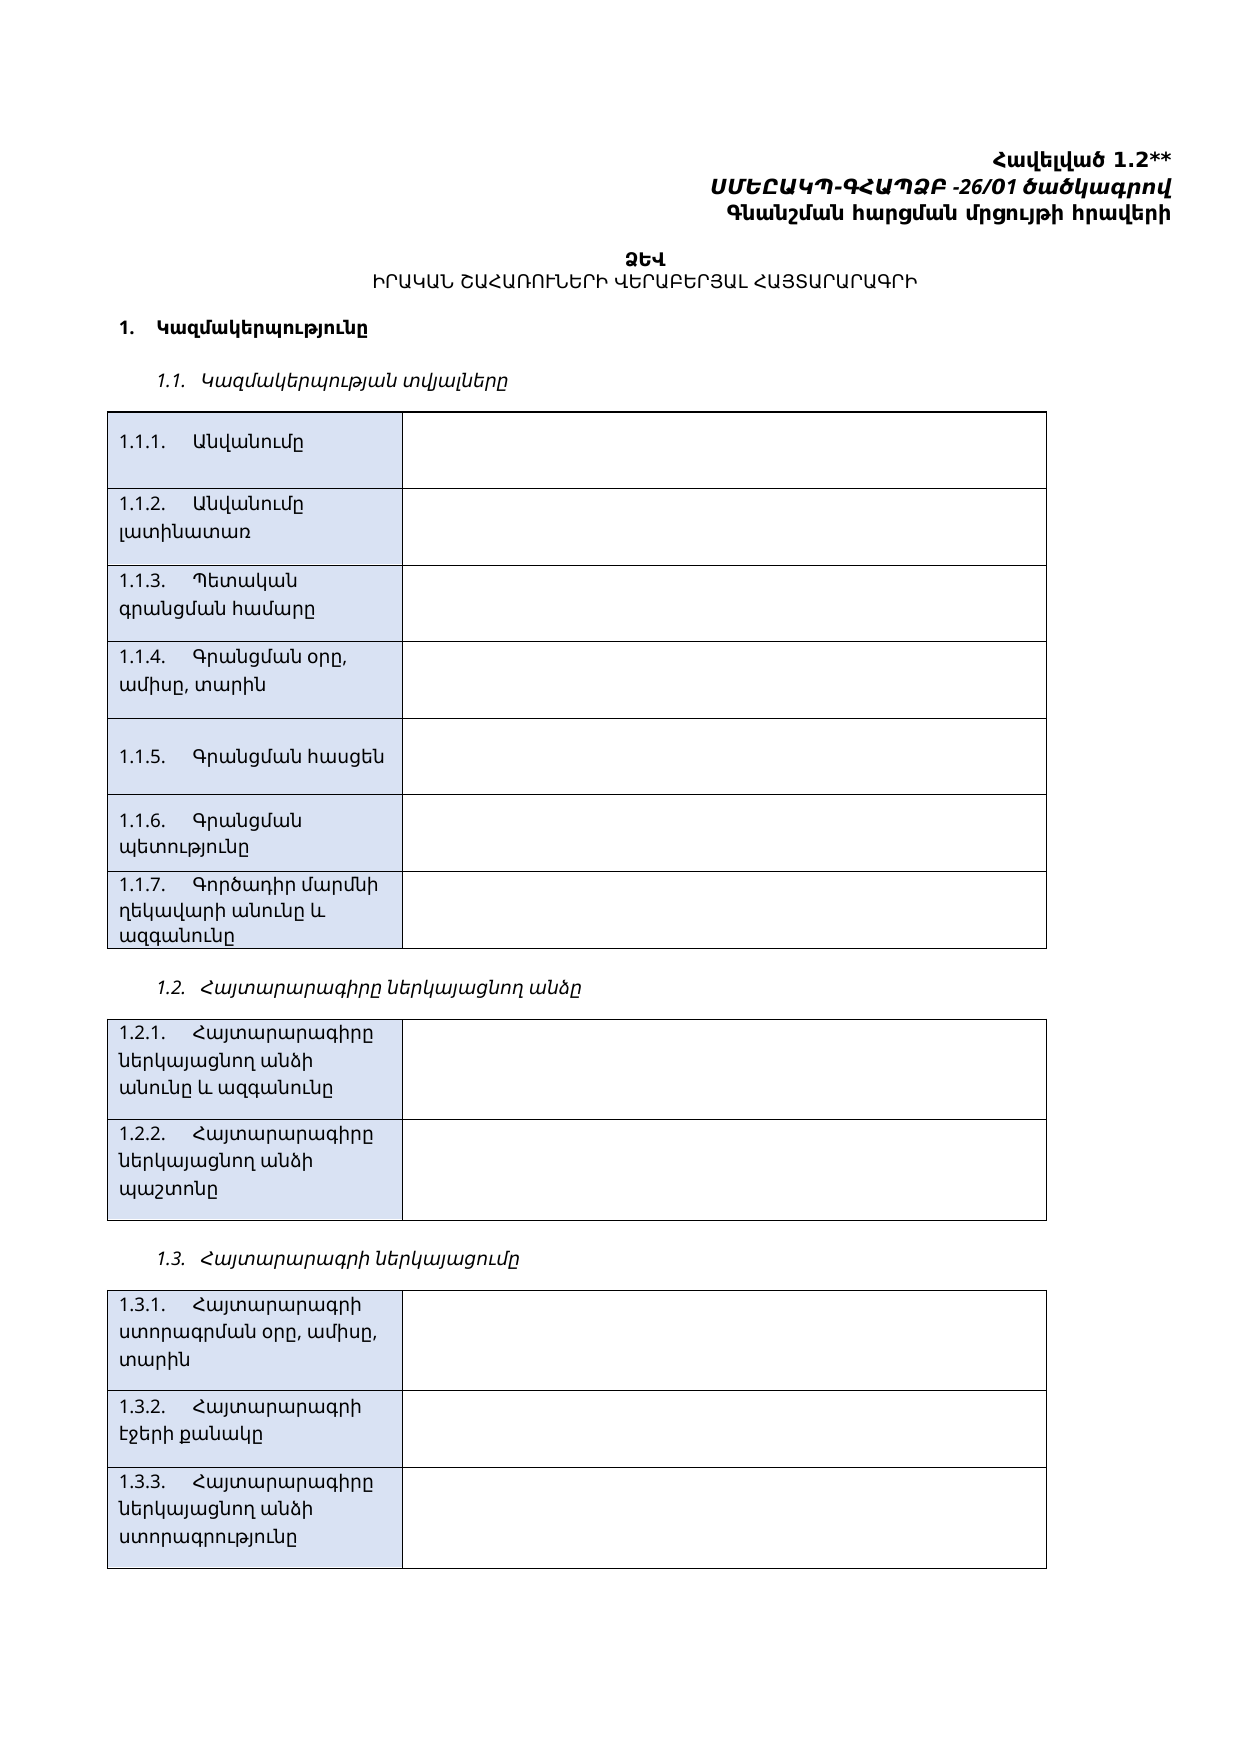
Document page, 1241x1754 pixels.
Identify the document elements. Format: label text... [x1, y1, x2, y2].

table_cell [403, 795, 1046, 871]
text Գնանշման հարցման մրցույթի հրավերի [118, 201, 1171, 225]
table_cell [403, 642, 1046, 718]
list Հայտարարագրի ներկայացումը [156, 1246, 1171, 1271]
list Հայտարարագիրը ներկայացնող անձը [156, 974, 1171, 1000]
table_cell Գրանցման օրը, ամիսը, տարին [108, 642, 402, 718]
subtitle Հավելված 1.2** [118, 148, 1171, 172]
table_cell [403, 1391, 1046, 1467]
list Կազմակերպության տվյալները [156, 367, 1171, 393]
table_cell Հայտարարագիրը ներկայացնող անձի պաշտոնը [108, 1120, 402, 1219]
table_cell Հայտարարագրի էջերի քանակը [108, 1391, 402, 1467]
table_cell [403, 719, 1046, 794]
table_header Հայտարարագիրը ներկայացնող անձի անունը և ազգանունը [108, 1020, 402, 1119]
table_cell Գրանցման հասցեն [108, 719, 402, 794]
text ՁԵՎ [118, 249, 1171, 271]
table_cell Պետական գրանցման համարը [108, 566, 402, 641]
table_header Անվանումը [108, 413, 402, 488]
table_header Հայտարարագրի ստորագրման օրը, ամիսը, տարին [108, 1291, 402, 1390]
table_cell [403, 566, 1046, 641]
list Կազմակերպությունը [118, 315, 1171, 340]
table_header [403, 413, 1046, 488]
table_cell Անվանումը լատինատառ [108, 489, 402, 564]
table_cell Գործադիր մարմնի ղեկավարի անունը և ազգանունը [108, 872, 402, 948]
text ՍՄԵԸԱԿՊ-ԳՀԱՊՁԲ -26/01 ծածկագրով [118, 172, 1171, 201]
table_cell [403, 1120, 1046, 1219]
table_cell [403, 489, 1046, 564]
table_cell Հայտարարագիրը ներկայացնող անձի ստորագրությունը [108, 1468, 402, 1567]
table_header [403, 1291, 1046, 1390]
table_cell Գրանցման պետությունը [108, 795, 402, 871]
table_cell [403, 872, 1046, 948]
table_cell [403, 1468, 1046, 1567]
table_header [403, 1020, 1046, 1119]
text ԻՐԱԿԱՆ ՇԱՀԱՌՈՒՆԵՐԻ ՎԵՐԱԲԵՐՅԱԼ ՀԱՅՏԱՐԱՐԱԳՐԻ [118, 271, 1171, 293]
